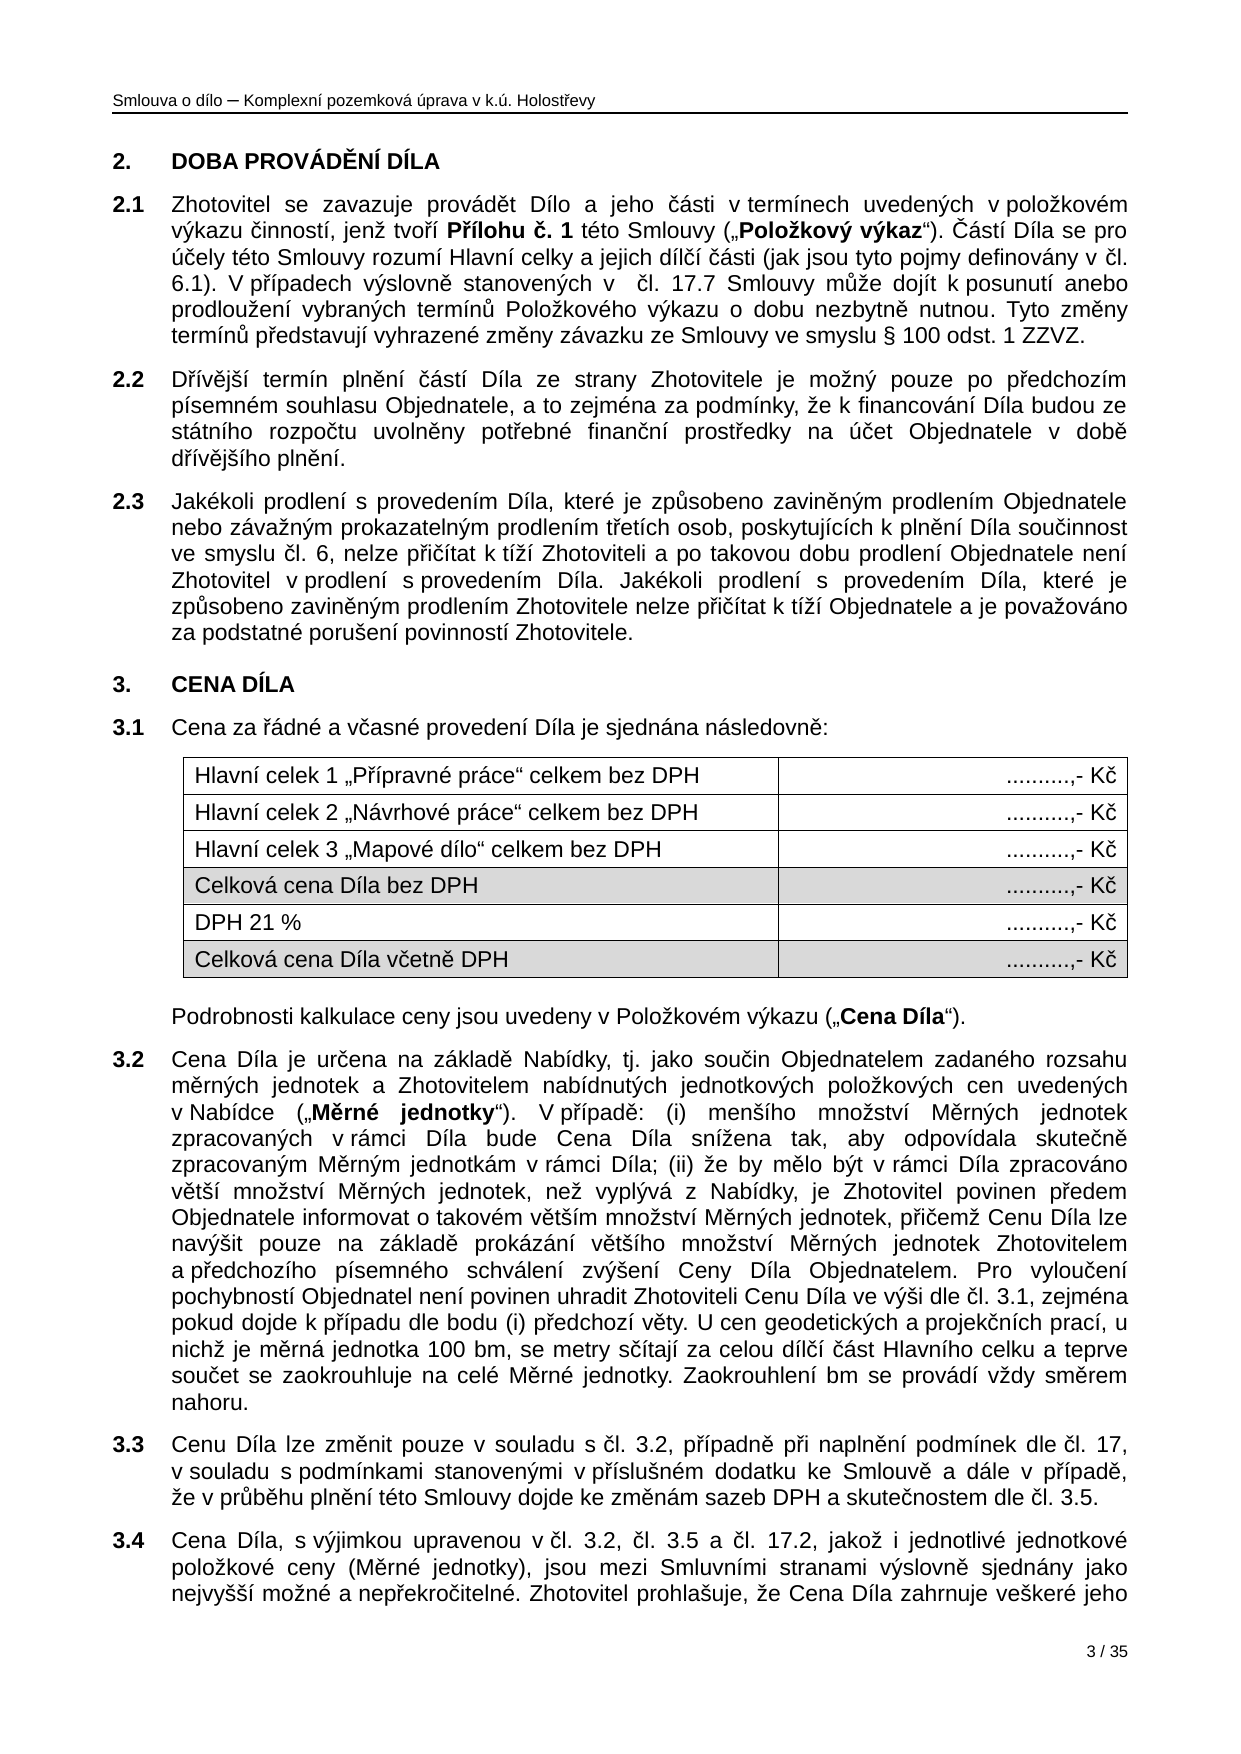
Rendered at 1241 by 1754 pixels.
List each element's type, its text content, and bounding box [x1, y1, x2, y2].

text Cenu Díla lze změnit pouze v souladu s čl. 3.2, případně při naplnění podmínek dle čl. 17, v souladu s podmínkami stanovenými v příslušném dodatku ke Smlouvě a dále v případě, že v průběhu plnění této Smlouvy dojde ke změnám sazeb DPH a skutečnostem dle čl. 3.5. [112, 1431, 1128, 1511]
table_cell ..........,- Kč [779, 868, 1127, 903]
text Dřívější termín plnění částí Díla ze strany Zhotovitele je možný pouze po předchozím písemném souhlasu Objednatele, a to zejména za podmínky, že k financování Díla budou ze státního rozpočtu uvolněny potřebné finanční prostředky na účet Objednatele v době dřívějšího plnění. [112, 366, 1128, 471]
text Doba PROVÁDĚNÍ díla [112, 148, 1128, 174]
text Cena Díla je určena na základě Nabídky, tj. jako součin Objednatelem zadaného rozsahu měrných jednotek a Zhotovitelem nabídnutých jednotkových položkových cen uvedených v Nabídce („Měrné jednotky“). V případě: (i) menšího množství Měrných jednotek zpracovaných v rámci Díla bude Cena Díla snížena tak, aby odpovídala skutečně zpracovaným Měrným jednotkám v rámci Díla; (ii) že by mělo být v rámci Díla zpracováno větší množství Měrných jednotek, než vyplývá z Nabídky, je Zhotovitel povinen předem Objednatele informovat o takovém větším množství Měrných jednotek, přičemž Cenu Díla lze navýšit pouze na základě prokázání většího množství Měrných jednotek Zhotovitelem a předchozího písemného schválení zvýšení Ceny Díla Objednatelem. Pro vyloučení pochybností Objednatel není povinen uhradit Zhotoviteli Cenu Díla ve výši dle čl. 3.1, zejména pokud dojde k případu dle bodu (i) předchozí věty. U cen geodetických a projekčních prací, u nichž je měrná jednotka 100 bm, se metry sčítají za celou dílčí část Hlavního celku a teprve součet se zaokrouhluje na celé Měrné jednotky. Zaokrouhlení bm se provádí vždy směrem nahoru. [112, 1046, 1128, 1415]
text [112, 1527, 1128, 1606]
list Podrobnosti kalkulace ceny jsou uvedeny v Položkovém výkazu („Cena Díla“). [171, 1003, 1128, 1029]
table_cell ..........,- Kč [779, 905, 1127, 940]
text Zhotovitel se zavazuje provádět Dílo a jeho části v termínech uvedených v položkovém výkazu činností, jenž tvoří Přílohu č. 1 této Smlouvy („Položkový výkaz“). Částí Díla se pro účely této Smlouvy rozumí Hlavní celky a jejich dílčí části (jak jsou tyto pojmy definovány v čl. 6.1). V případech výslovně stanovených v čl. 17.7 Smlouvy může dojít k posunutí anebo prodloužení vybraných termínů Položkového výkazu o dobu nezbytně nutnou. Tyto změny termínů představují vyhrazené změny závazku ze Smlouvy ve smyslu § 100 odst. 1 ZZVZ. [112, 191, 1128, 349]
table_header Hlavní celek 1 „Přípravné práce“ celkem bez DPH [184, 758, 778, 793]
table_cell Hlavní celek 2 „Návrhové práce“ celkem bez DPH [184, 795, 778, 830]
text Jakékoli prodlení s provedením Díla, které je způsobeno zaviněným prodlením Objednatele nebo závažným prokazatelným prodlením třetích osob, poskytujících k plnění Díla součinnost ve smyslu čl. 6, nelze přičítat k tíží Zhotoviteli a po takovou dobu prodlení Objednatele není Zhotovitel v prodlení s provedením Díla. Jakékoli prodlení s provedením Díla, které je způsobeno zaviněným prodlením Zhotovitele nelze přičítat k tíží Objednatele a je považováno za podstatné porušení povinností Zhotovitele. [112, 488, 1128, 646]
text Cena za řádné a včasné provedení Díla je sjednána následovně: [112, 714, 1128, 740]
table_cell Celková cena Díla bez DPH [184, 868, 778, 903]
table_header ..........,- Kč [779, 758, 1127, 793]
table_cell ..........,- Kč [779, 831, 1127, 867]
table_cell Hlavní celek 3 „Mapové dílo“ celkem bez DPH [184, 831, 778, 867]
table_cell Celková cena Díla včetně DPH [184, 941, 778, 977]
table_cell DPH 21 % [184, 905, 778, 940]
table_cell ..........,- Kč [779, 941, 1127, 977]
table_cell ..........,- Kč [779, 795, 1127, 830]
text Cena díla [112, 671, 1128, 697]
